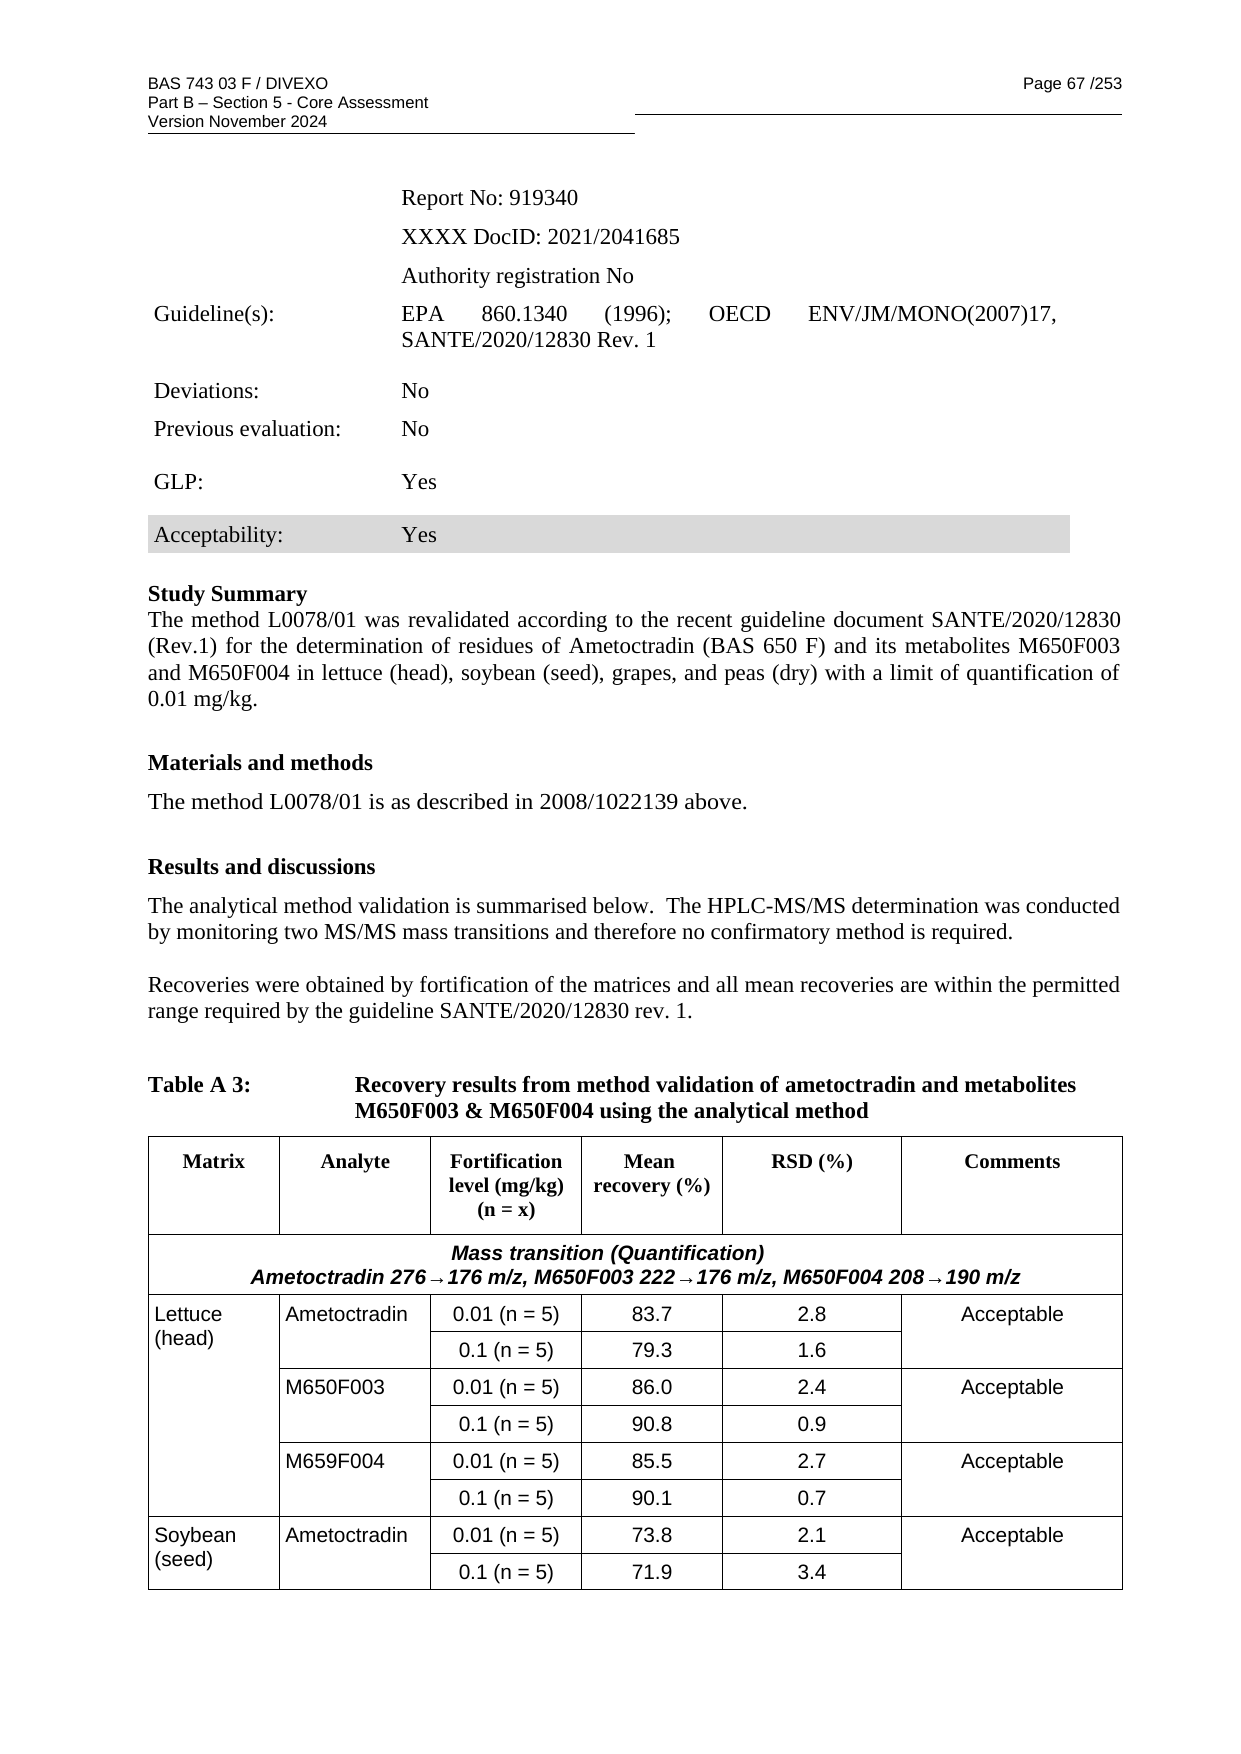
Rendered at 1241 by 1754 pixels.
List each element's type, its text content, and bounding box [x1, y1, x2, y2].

text Materials and methods [148, 749, 1122, 775]
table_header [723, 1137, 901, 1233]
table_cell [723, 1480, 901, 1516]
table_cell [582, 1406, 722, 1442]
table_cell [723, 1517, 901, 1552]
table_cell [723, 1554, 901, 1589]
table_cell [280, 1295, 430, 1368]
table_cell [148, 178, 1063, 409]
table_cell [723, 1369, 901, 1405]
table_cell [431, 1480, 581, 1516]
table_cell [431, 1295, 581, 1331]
text Recoveries were obtained by fortification of the matrices and all mean recoveries are within the permitted range required by the guideline SANTE/2020/12830 rev. 1. [148, 971, 1122, 1023]
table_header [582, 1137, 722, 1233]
text Results and discussions [148, 853, 1122, 879]
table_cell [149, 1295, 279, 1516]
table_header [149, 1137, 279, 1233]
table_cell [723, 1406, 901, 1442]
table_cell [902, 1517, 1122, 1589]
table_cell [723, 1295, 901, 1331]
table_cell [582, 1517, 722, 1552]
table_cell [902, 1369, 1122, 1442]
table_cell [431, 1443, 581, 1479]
text The analytical method validation is summarised below. The HPLC-MS/MS determination was conducted by monitoring two MS/MS mass transitions and therefore no confirmatory method is required. [148, 892, 1122, 944]
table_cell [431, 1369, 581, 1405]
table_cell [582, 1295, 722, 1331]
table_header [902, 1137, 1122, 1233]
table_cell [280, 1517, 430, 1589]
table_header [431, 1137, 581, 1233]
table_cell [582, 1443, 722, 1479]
text The method L0078/01 was revalidated according to the recent guideline document SANTE/2020/12830 (Rev.1) for the determination of residues of Ametoctradin (BAS 650 F) and its metabolites M650F003 and M650F004 in lettuce (head), soybean (seed), grapes, and peas (dry) with a limit of quantification of 0.01 mg/kg. [148, 606, 1122, 711]
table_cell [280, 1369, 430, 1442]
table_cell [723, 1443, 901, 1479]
text The method L0078/01 is as described in 2008/1022139 above. [148, 788, 1122, 814]
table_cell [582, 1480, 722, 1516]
text Table A 3: Recovery results from method validation of ametoctradin and metabolites M650F003 & M650F004 using the analytical method [148, 1071, 1122, 1123]
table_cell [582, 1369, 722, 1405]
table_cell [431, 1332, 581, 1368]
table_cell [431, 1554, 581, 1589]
text Study Summary [148, 579, 1122, 606]
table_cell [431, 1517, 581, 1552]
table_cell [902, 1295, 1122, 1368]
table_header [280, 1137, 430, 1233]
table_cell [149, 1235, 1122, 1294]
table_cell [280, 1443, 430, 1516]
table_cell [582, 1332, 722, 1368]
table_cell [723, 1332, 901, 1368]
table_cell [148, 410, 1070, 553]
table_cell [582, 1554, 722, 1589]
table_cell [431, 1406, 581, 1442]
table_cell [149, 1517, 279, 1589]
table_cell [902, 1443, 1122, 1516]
